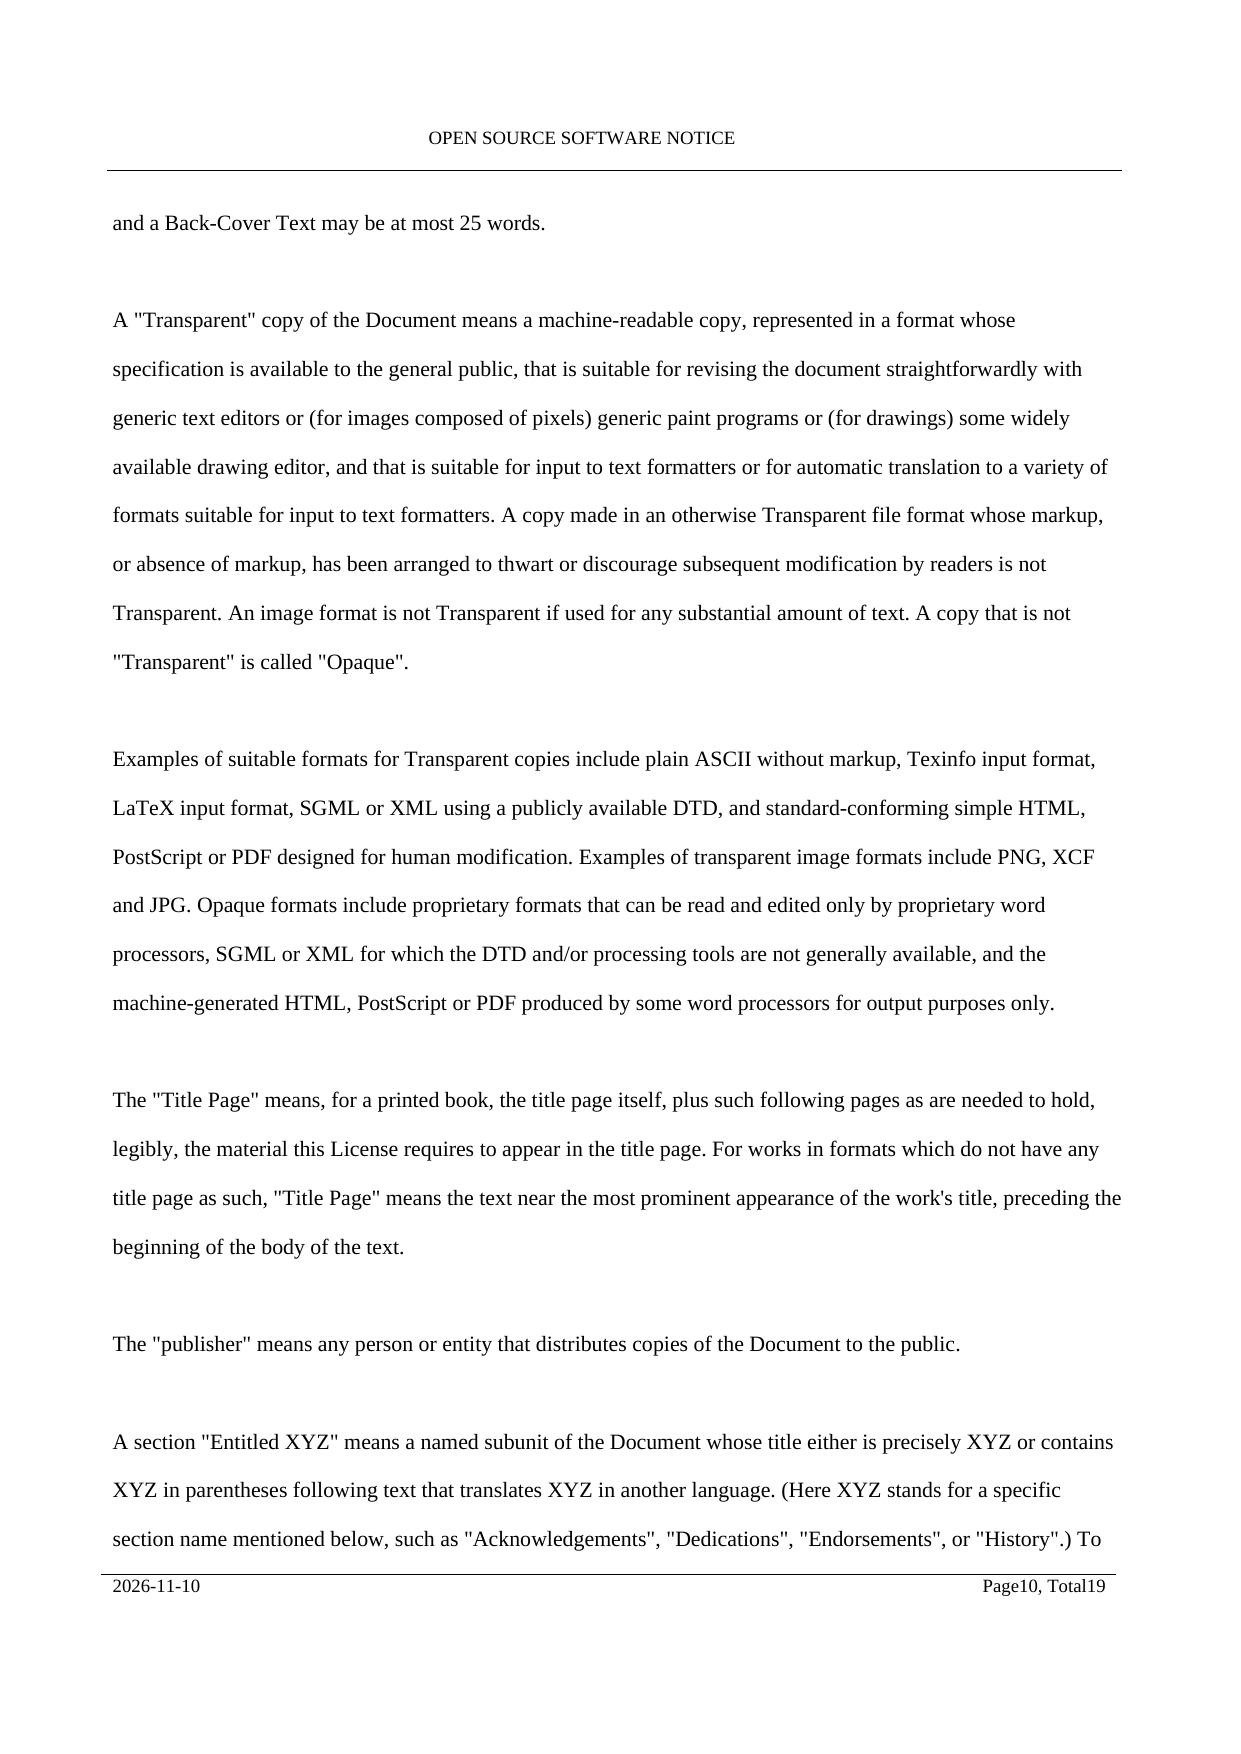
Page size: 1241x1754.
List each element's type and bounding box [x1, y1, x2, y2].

text [112, 206, 1128, 1555]
